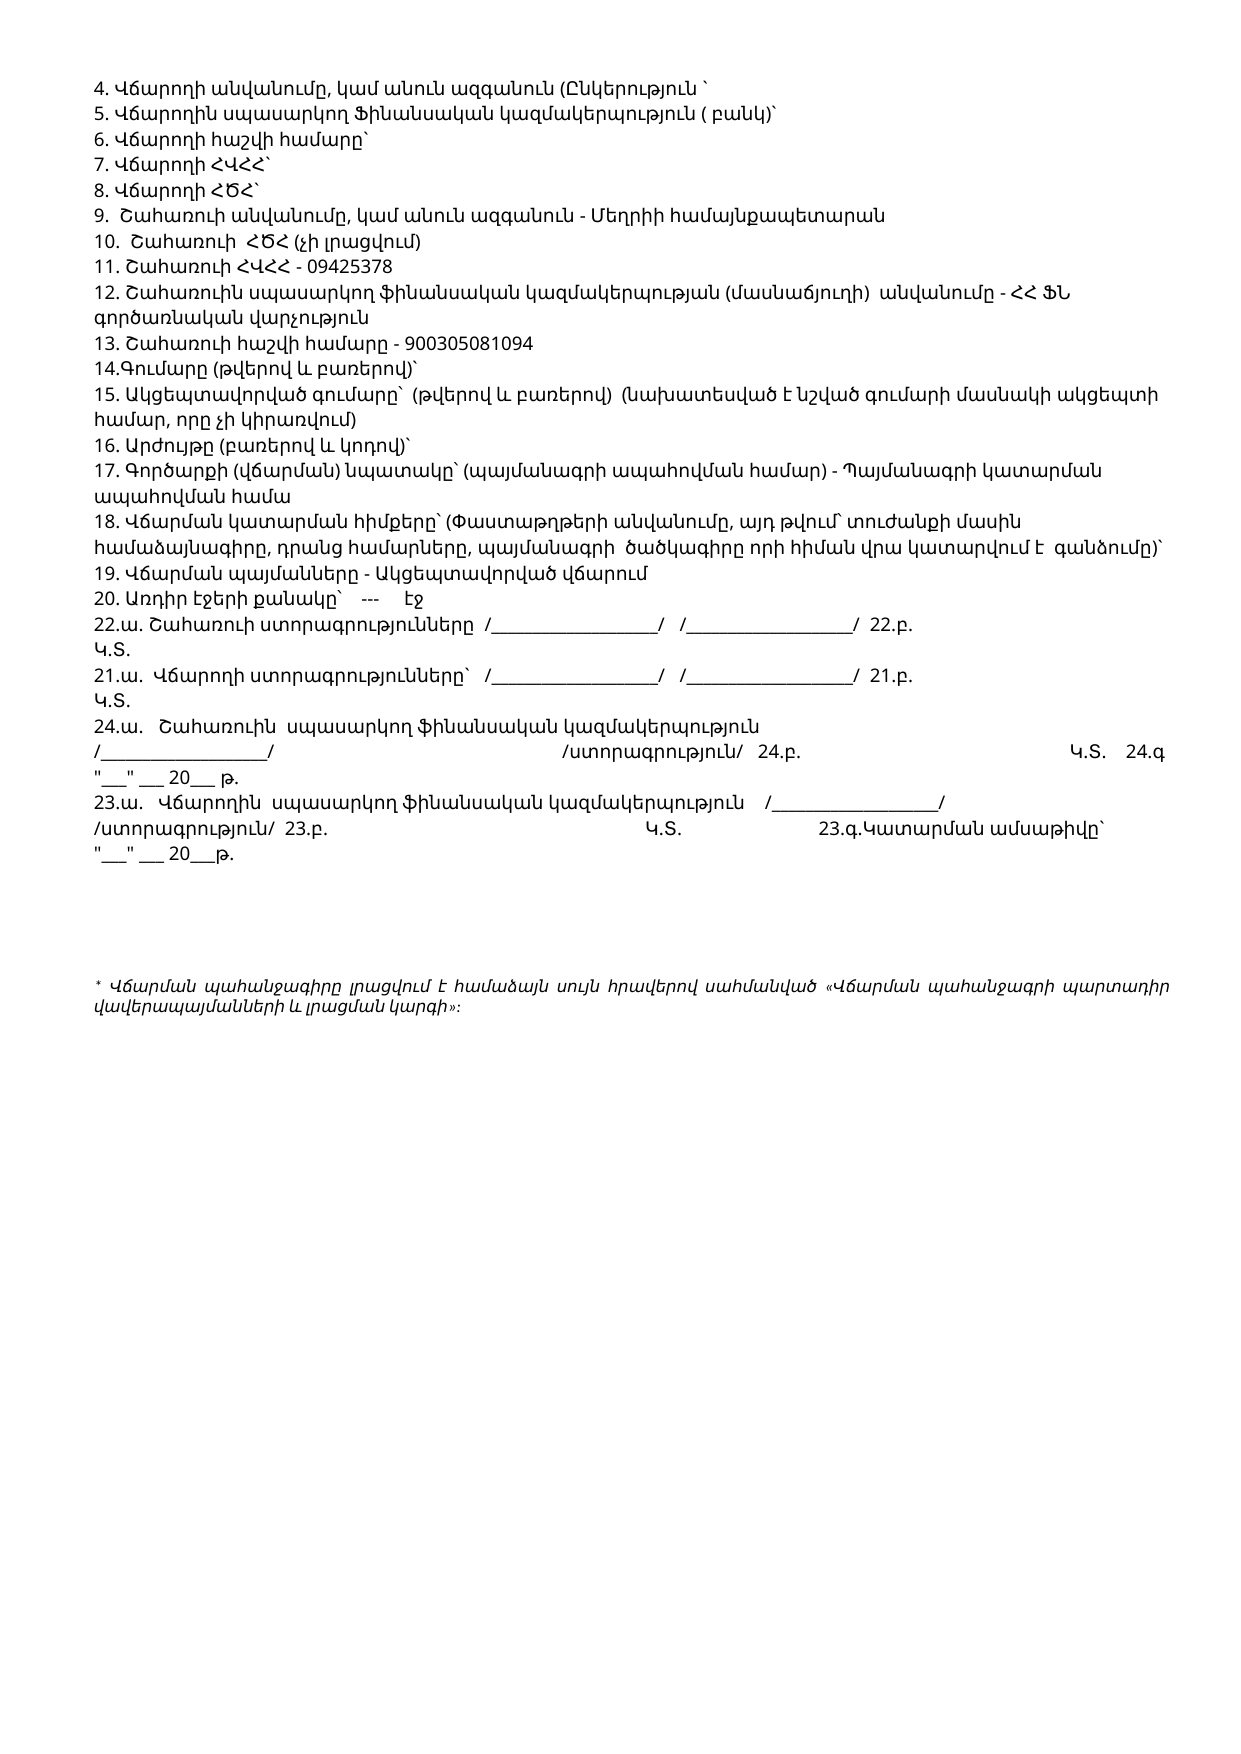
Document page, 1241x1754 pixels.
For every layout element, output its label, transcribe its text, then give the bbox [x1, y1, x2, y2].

text * Վճարման պահանջագիրը լրացվում է համաձայն սույն հրավերով սահմանված «Վճարման պահանջագրի պարտադիր վավերապայմանների և լրացման կարգի»: [94, 976, 1171, 1017]
